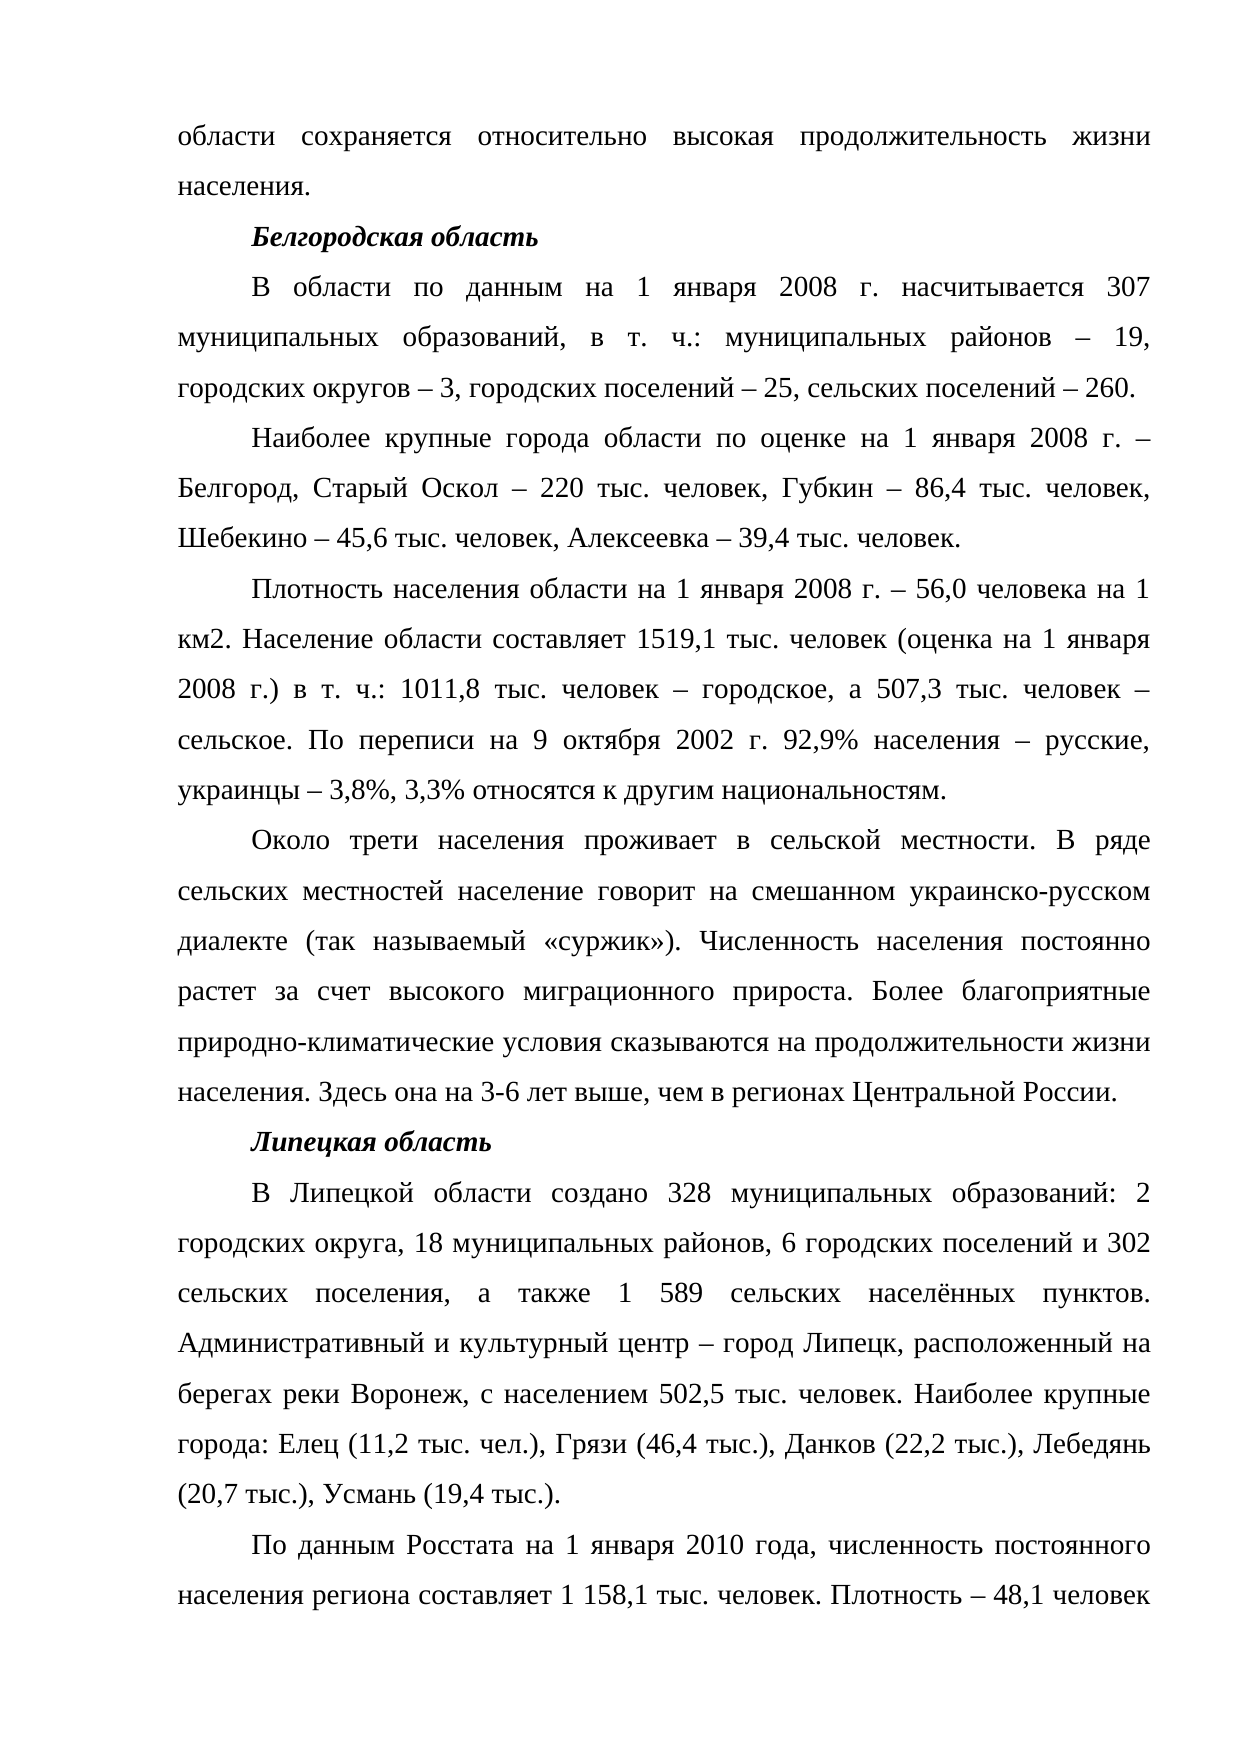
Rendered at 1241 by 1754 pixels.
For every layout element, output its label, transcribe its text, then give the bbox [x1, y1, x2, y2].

text Плотность населения области на 1 января 2008 г. – 56,0 человека на 1 км2. Население области составляет 1519,1 тыс. человек (оценка на 1 января 2008 г.) в т. ч.: 1011,8 тыс. человек – городское, а 507,3 тыс. человек – сельское. По переписи на 9 октября 2002 г. 92,9% населения – русские, украинцы – 3,8%, 3,3% относятся к другим национальностям. [177, 571, 1152, 806]
text Наиболее крупные города области по оценке на 1 января 2008 г. – Белгород, Старый Оскол – 220 тыс. человек, Губкин – 86,4 тыс. человек, Шебекино – 45,6 тыс. человек, Алексеевка – 39,4 тыс. человек. [177, 420, 1152, 554]
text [177, 1527, 1152, 1611]
text Липецкая область [177, 1124, 1152, 1158]
text В области по данным на 1 января 2008 г. насчитывается 307 муниципальных образований, в т. ч.: муниципальных районов – 19, городских округов – 3, городских поселений – 25, сельских поселений – 260. [177, 269, 1152, 403]
text В Липецкой области создано 328 муниципальных образований: 2 городских округа, 18 муниципальных районов, 6 городских поселений и 302 сельских поселения, а также 1 589 сельских населённых пунктов. Административный и культурный центр – город Липецк, расположенный на берегах реки Воронеж, с населением 502,5 тыс. человек. Наиболее крупные города: Елец (11,2 тыс. чел.), Грязи (46,4 тыс.), Данков (22,2 тыс.), Лебедянь (20,7 тыс.), Усмань (19,4 тыс.). [177, 1175, 1152, 1510]
text Около трети населения проживает в сельской местности. В ряде сельских местностей население говорит на смешанном украинско-русском диалекте (так называемый «суржик»). Численность населения постоянно растет за счет высокого миграционного прироста. Более благоприятные природно-климатические условия сказываются на продолжительности жизни населения. Здесь она на 3-6 лет выше, чем в регионах Центральной России. [177, 822, 1152, 1108]
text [177, 118, 1152, 202]
text Белгородская область [177, 219, 1152, 252]
